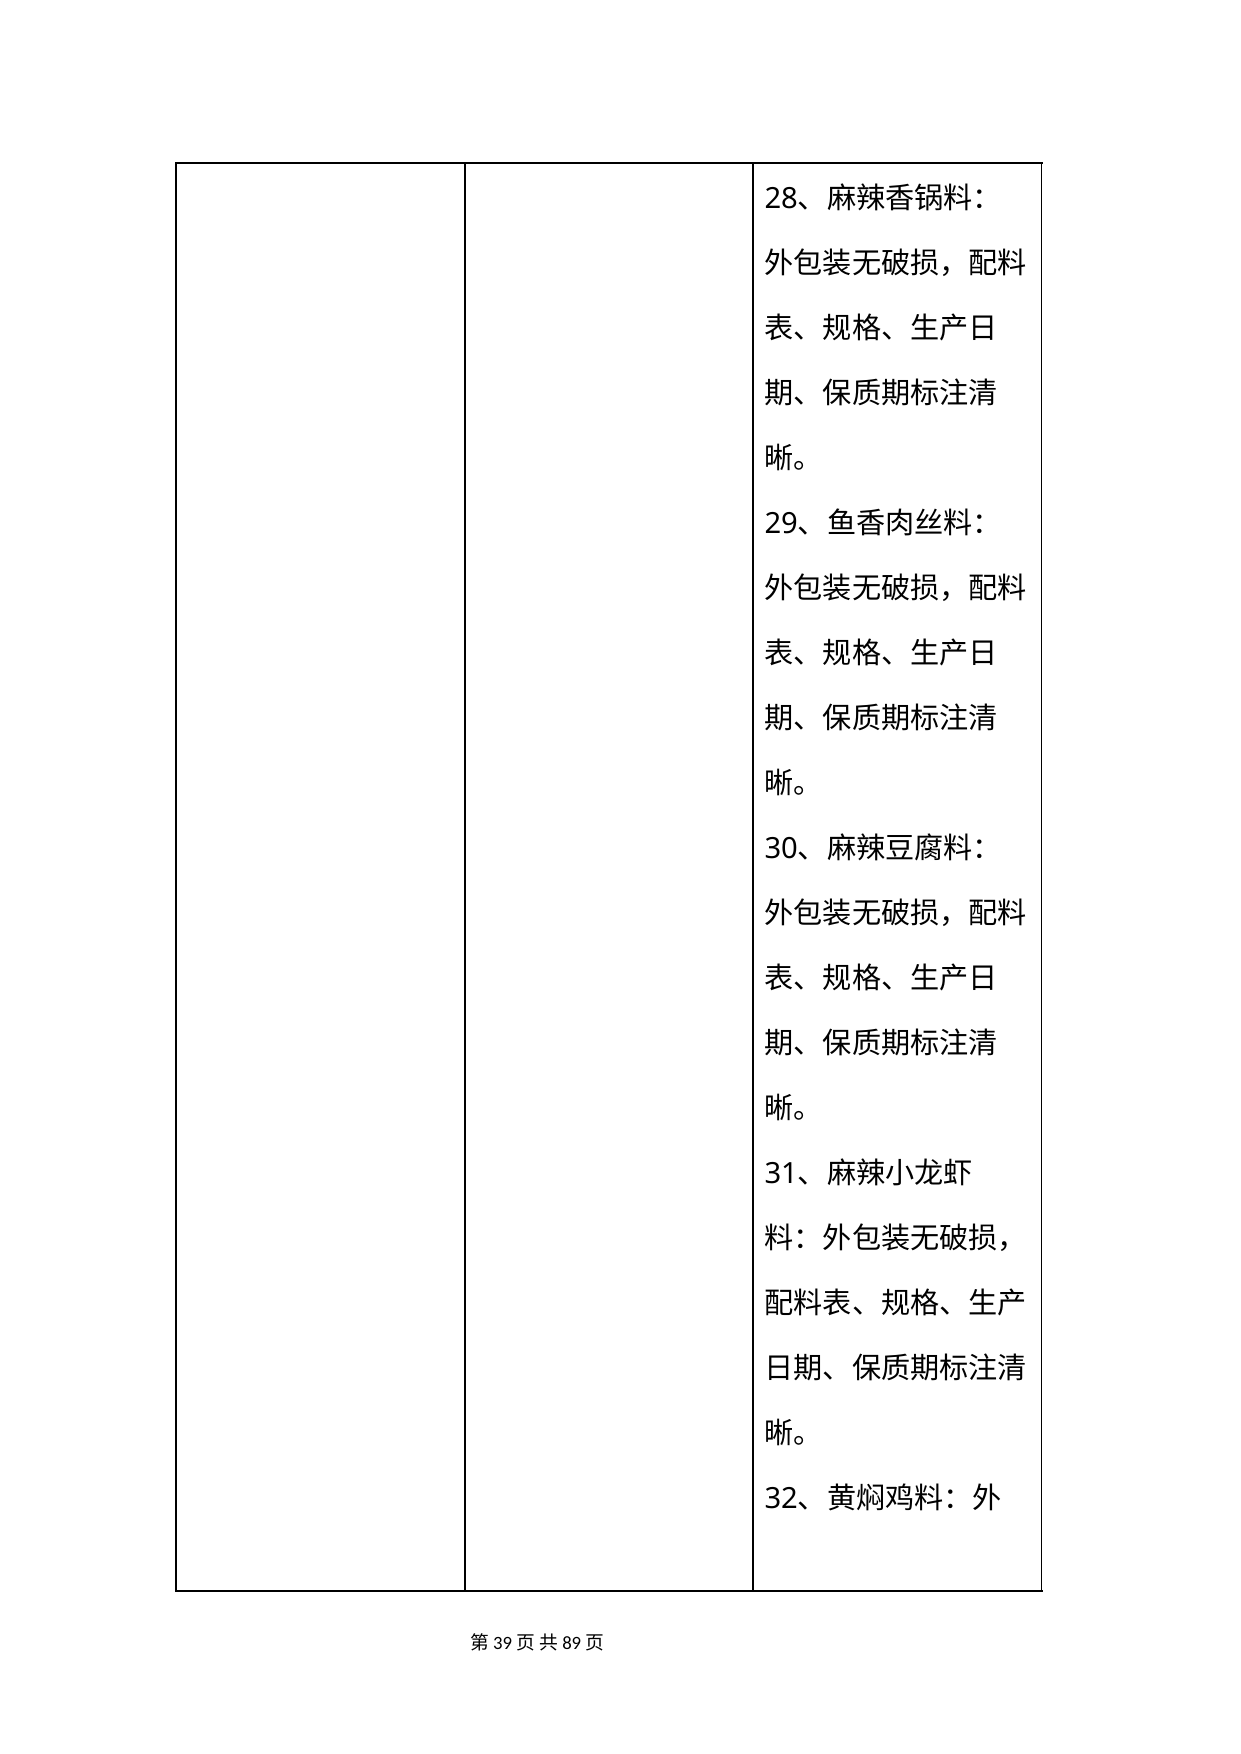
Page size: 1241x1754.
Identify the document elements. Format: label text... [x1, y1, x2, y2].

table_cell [754, 164, 1041, 1590]
table_cell ★ [466, 164, 752, 1590]
table_cell 1 [177, 164, 464, 1590]
